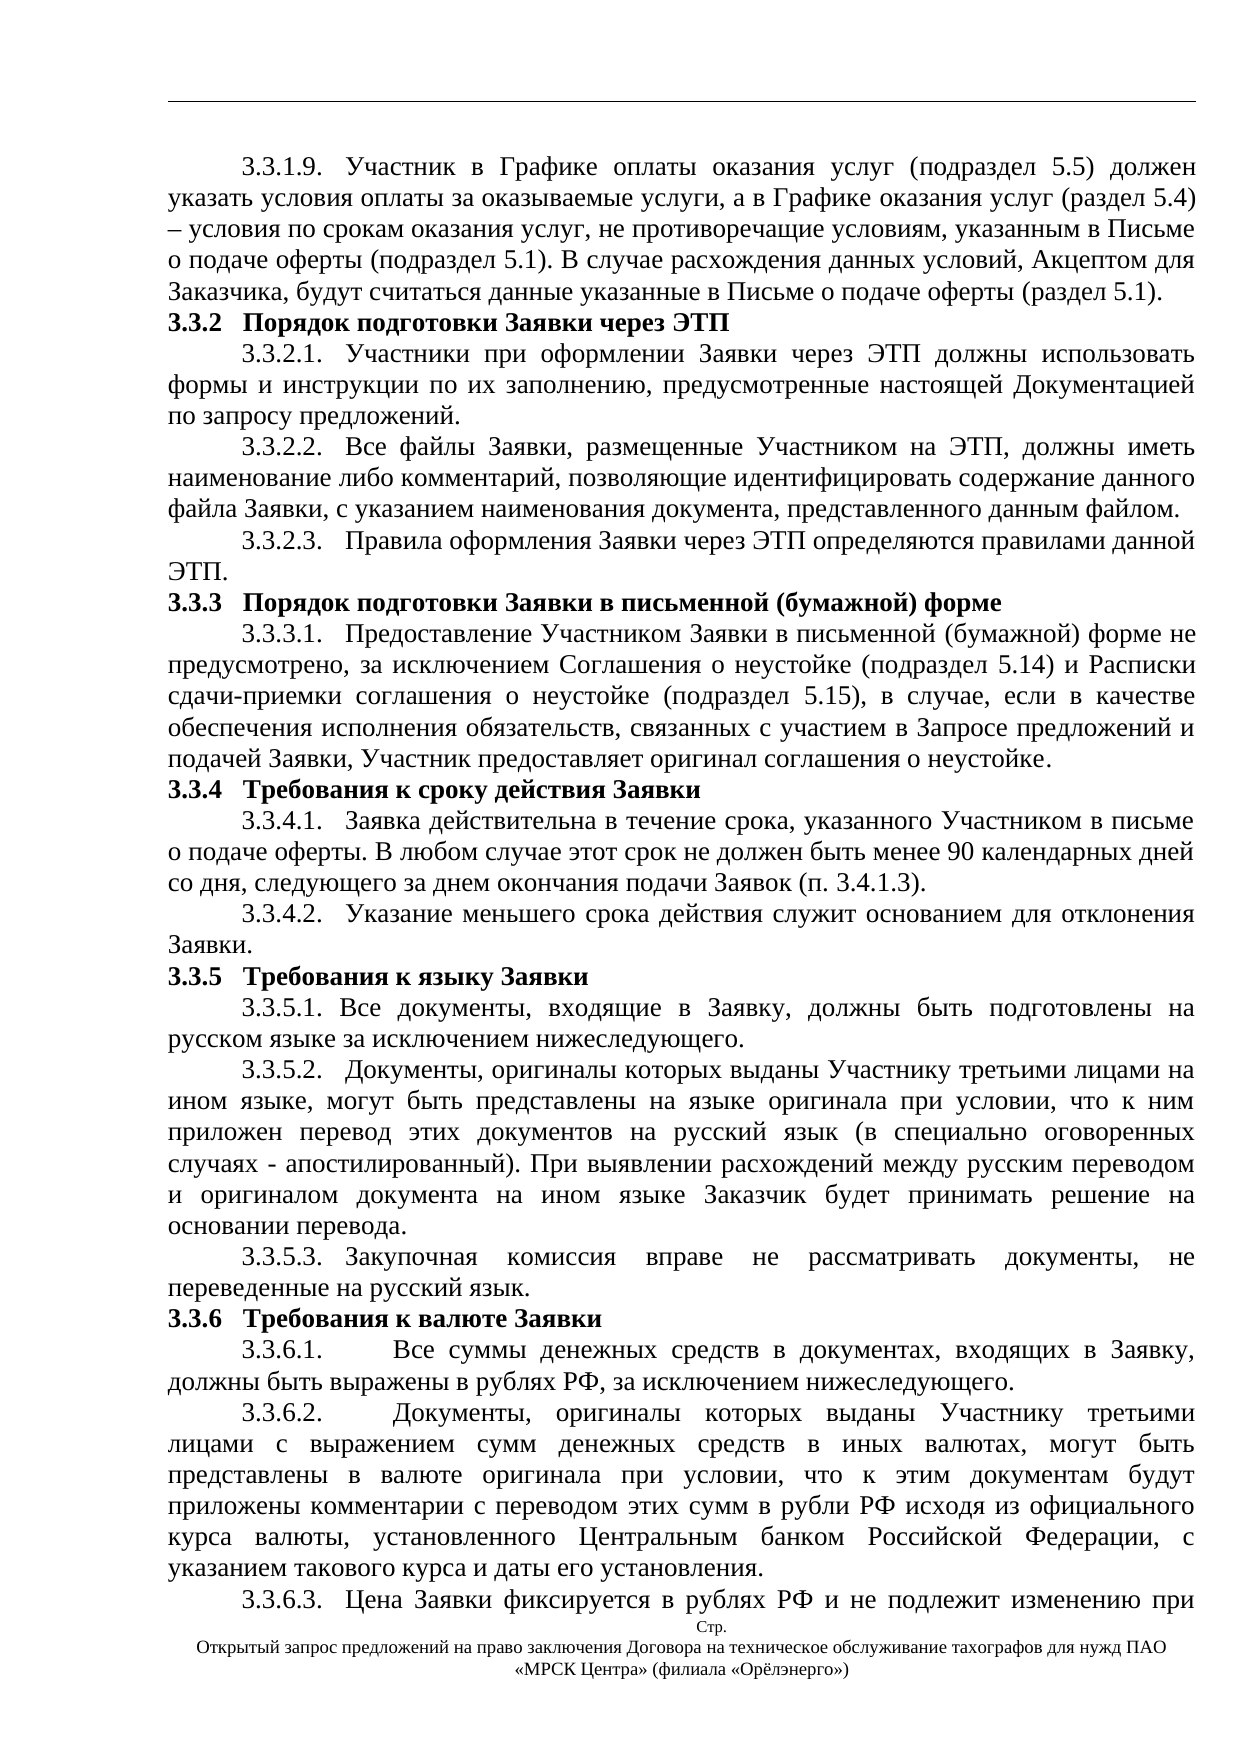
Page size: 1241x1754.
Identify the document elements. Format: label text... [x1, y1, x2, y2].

subtitle Требования к валюте Заявки [168, 1302, 1196, 1333]
list Правила оформления Заявки через ЭТП определяются правилами данной ЭТП. [168, 524, 1196, 586]
list Предоставление Участником Заявки в письменной (бумажной) форме не предусмотрено, за исключением Соглашения о неустойке (подраздел 5.14) и Расписки сдачи-приемки соглашения о неустойке (подраздел 5.15), в случае, если в качестве обеспечения исполнения обязательств, связанных с участием в Запросе предложений и подачей Заявки, Участник предоставляет оригинал соглашения о неустойке. [168, 617, 1196, 773]
list Указание меньшего срока действия служит основанием для отклонения Заявки. [168, 897, 1195, 960]
subtitle Порядок подготовки Заявки в письменной (бумажной) форме [168, 586, 1196, 617]
list Участник в Графике оплаты оказания услуг (подраздел 5.5) должен указать условия оплаты за оказываемые услуги, а в Графике оказания услуг (раздел 5.4) – условия по срокам оказания услуг, не противоречащие условиям, указанным в Письме о подаче оферты (подраздел 5.1). В случае расхождения данных условий, Акцептом для Заказчика, будут считаться данные указанные в Письме о подаче оферты (раздел 5.1). [168, 150, 1196, 306]
list Заявка действительна в течение срока, указанного Участником в письме о подаче оферты. В любом случае этот срок не должен быть менее 90 календарных дней со дня, следующего за днем окончания подачи Заявок (п. 3.4.1.3). [168, 804, 1195, 897]
text 3.3.5.1. Все документы, входящие в Заявку, должны быть подготовлены на русском языке за исключением нижеследующего. [168, 991, 1196, 1053]
subtitle Порядок подготовки Заявки через ЭТП [168, 306, 1196, 337]
list Закупочная комиссия вправе не рассматривать документы, не переведенные на русский язык. [168, 1240, 1196, 1302]
list Все суммы денежных средств в документах, входящих в Заявку, должны быть выражены в рублях РФ, за исключением нижеследующего. [168, 1333, 1196, 1396]
list Все файлы Заявки, размещенные Участником на ЭТП, должны иметь наименование либо комментарий, позволяющие идентифицировать содержание данного файла Заявки, с указанием наименования документа, представленного данным файлом. [168, 430, 1196, 524]
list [168, 1583, 1196, 1614]
list Документы, оригиналы которых выданы Участнику третьими лицами с выражением сумм денежных средств в иных валютах, могут быть представлены в валюте оригинала при условии, что к этим документам будут приложены комментарии с переводом этих сумм в рубли РФ исходя из официального курса валюты, установленного Центральным банком Российской Федерации, с указанием такового курса и даты его установления. [168, 1396, 1196, 1583]
subtitle Требования к языку Заявки [168, 960, 1196, 991]
subtitle Требования к сроку действия Заявки [168, 773, 1196, 804]
list Участники при оформлении Заявки через ЭТП должны использовать формы и инструкции по их заполнению, предусмотренные настоящей Документацией по запросу предложений. [168, 337, 1196, 430]
list Документы, оригиналы которых выданы Участнику третьими лицами на ином языке, могут быть представлены на языке оригинала при условии, что к ним приложен перевод этих документов на русский язык (в специально оговоренных случаях - апостилированный). При выявлении расхождений между русским переводом и оригиналом документа на ином языке Заказчик будет принимать решение на основании перевода. [168, 1053, 1196, 1240]
